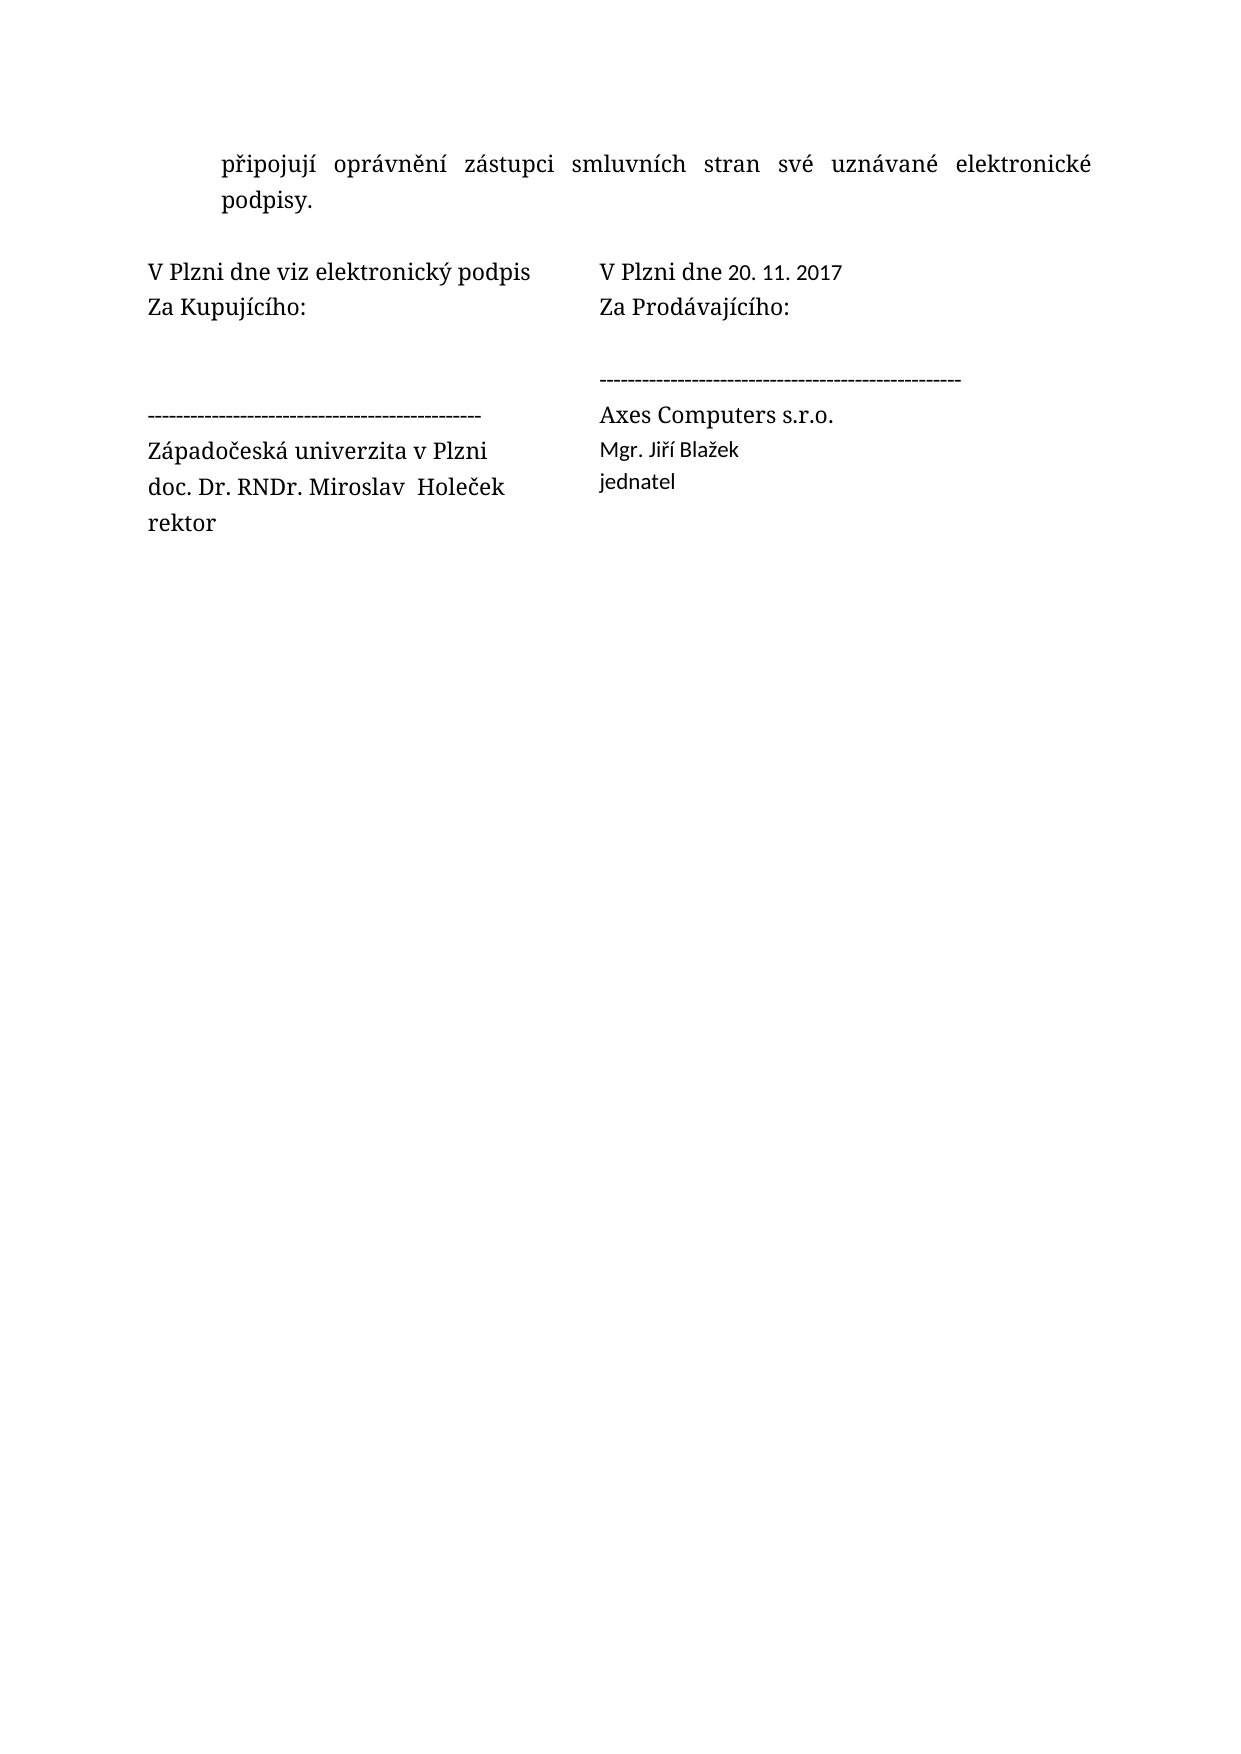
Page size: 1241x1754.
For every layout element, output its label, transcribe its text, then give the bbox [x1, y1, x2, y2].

table_header V Plzni dne viz elektronický podpis Za Kupujícího: ----------------------------------------------- Západočeská univerzita v Plzni doc. Dr. RNDr. Miroslav Holeček rektor [136, 255, 588, 578]
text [148, 148, 1093, 215]
table_header V Plzni dne 20. 11. 2017 Za Prodávajícího: --------------------------------------------------- Axes Computers s.r.o. Mgr. Jiří Blažek jednatel [588, 255, 1040, 578]
